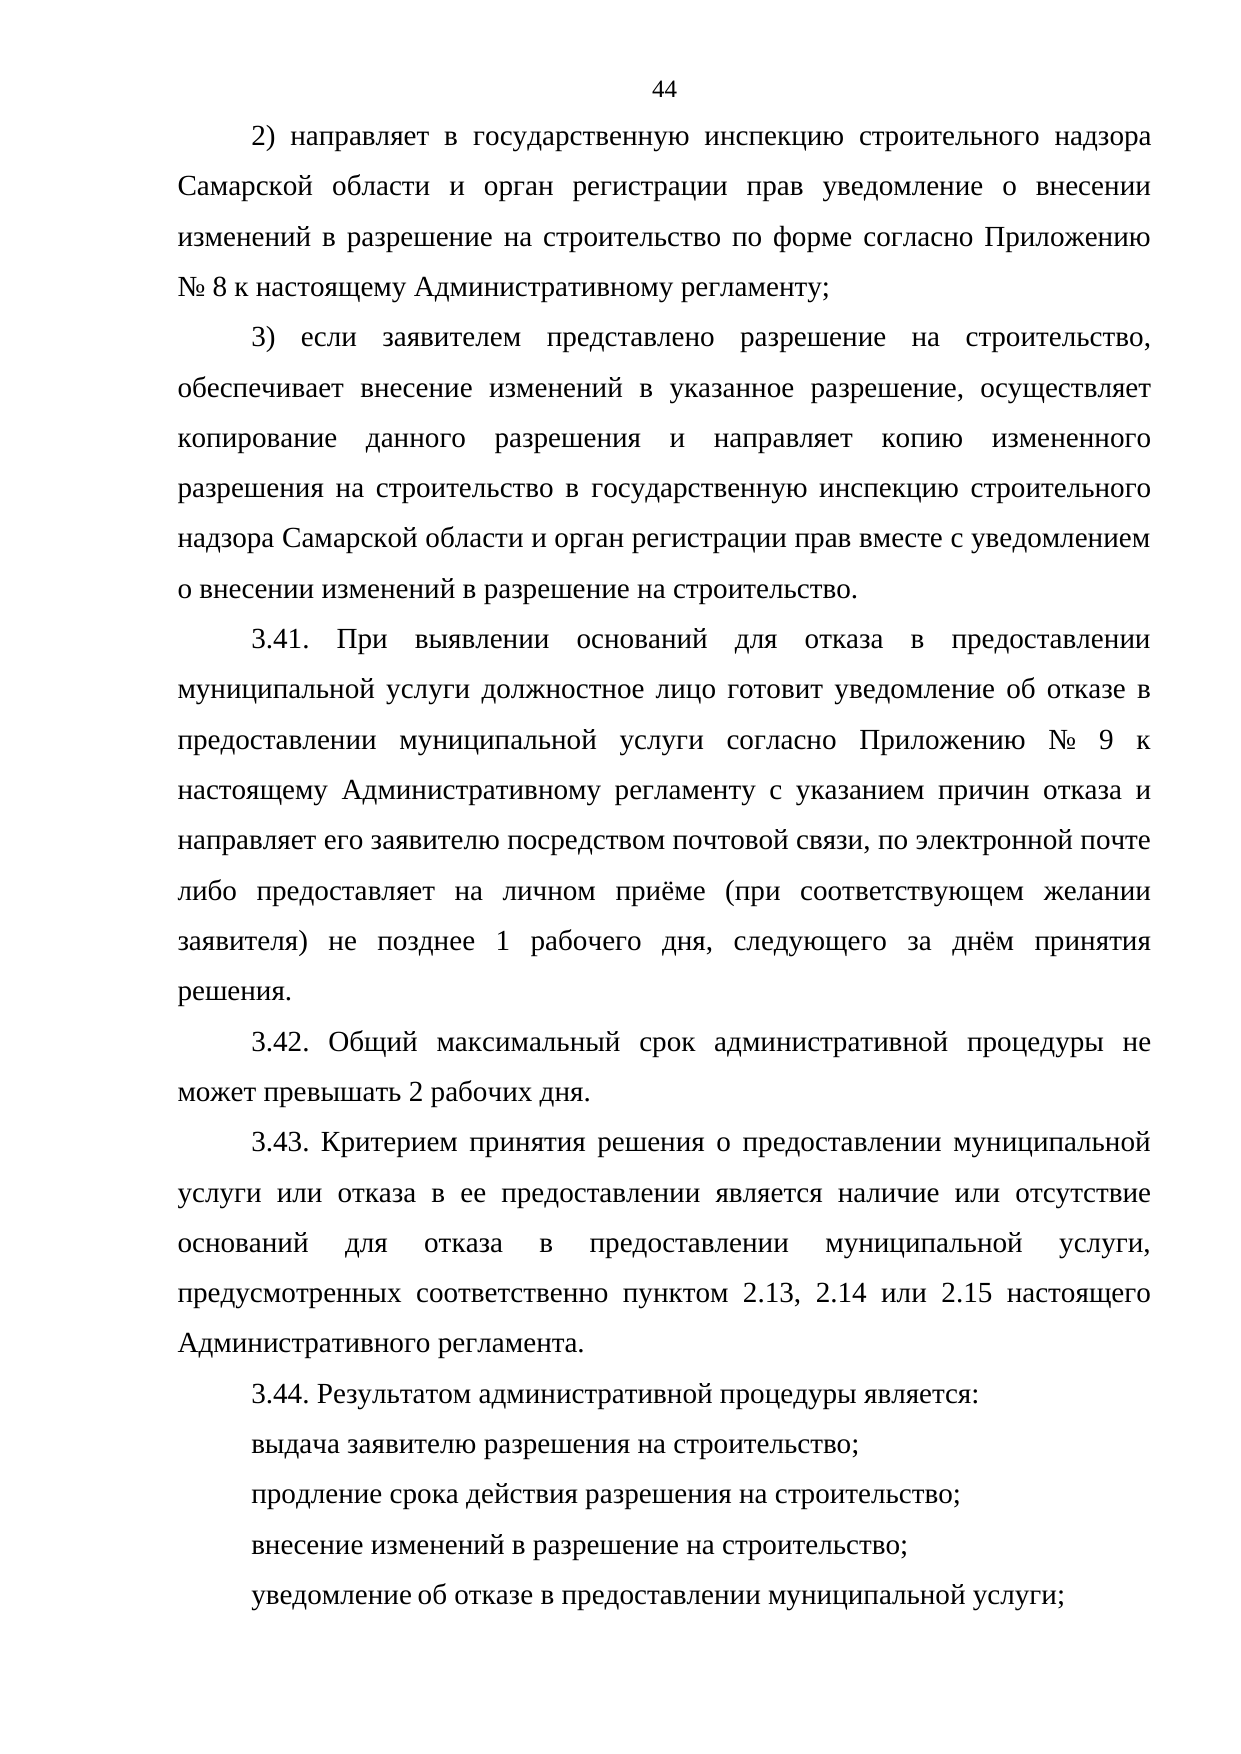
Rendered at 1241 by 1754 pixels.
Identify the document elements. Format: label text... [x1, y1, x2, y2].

text 3.41. При выявлении оснований для отказа в предоставлении муниципальной услуги должностное лицо готовит уведомление об отказе в предоставлении муниципальной услуги согласно Приложению № 9 к настоящему Административному регламенту с указанием причин отказа и направляет его заявителю посредством почтовой связи, по электронной почте либо предоставляет на личном приёме (при соответствующем желании заявителя) не позднее 1 рабочего дня, следующего за днём принятия решения. [177, 621, 1152, 1007]
text 3) если заявителем представлено разрешение на строительство, обеспечивает внесение изменений в указанное разрешение, осуществляет копирование данного разрешения и направляет копию измененного разрешения на строительство в государственную инспекцию строительного надзора Самарской области и орган регистрации прав вместе с уведомлением о внесении изменений в разрешение на строительство. [177, 319, 1152, 604]
text уведомление об отказе в предоставлении муниципальной услуги; [177, 1577, 1152, 1611]
text 3.42. Общий максимальный срок административной процедуры не может превышать 2 рабочих дня. [177, 1024, 1152, 1108]
text 2) направляет в государственную инспекцию строительного надзора Самарской области и орган регистрации прав уведомление о внесении изменений в разрешение на строительство по форме согласно Приложению № 8 к настоящему Административному регламенту; [177, 118, 1152, 303]
text 3.44. Результатом административной процедуры является: [177, 1376, 1152, 1409]
text 3.43. Критерием принятия решения о предоставлении муниципальной услуги или отказа в ее предоставлении является наличие или отсутствие оснований для отказа в предоставлении муниципальной услуги, предусмотренных соответственно пунктом 2.13, 2.14 или 2.15 настоящего Административного регламента. [177, 1124, 1152, 1359]
text выдача заявителю разрешения на строительство; [177, 1426, 1152, 1460]
text внесение изменений в разрешение на строительство; [177, 1527, 1152, 1560]
text продление срока действия разрешения на строительство; [177, 1477, 1152, 1510]
